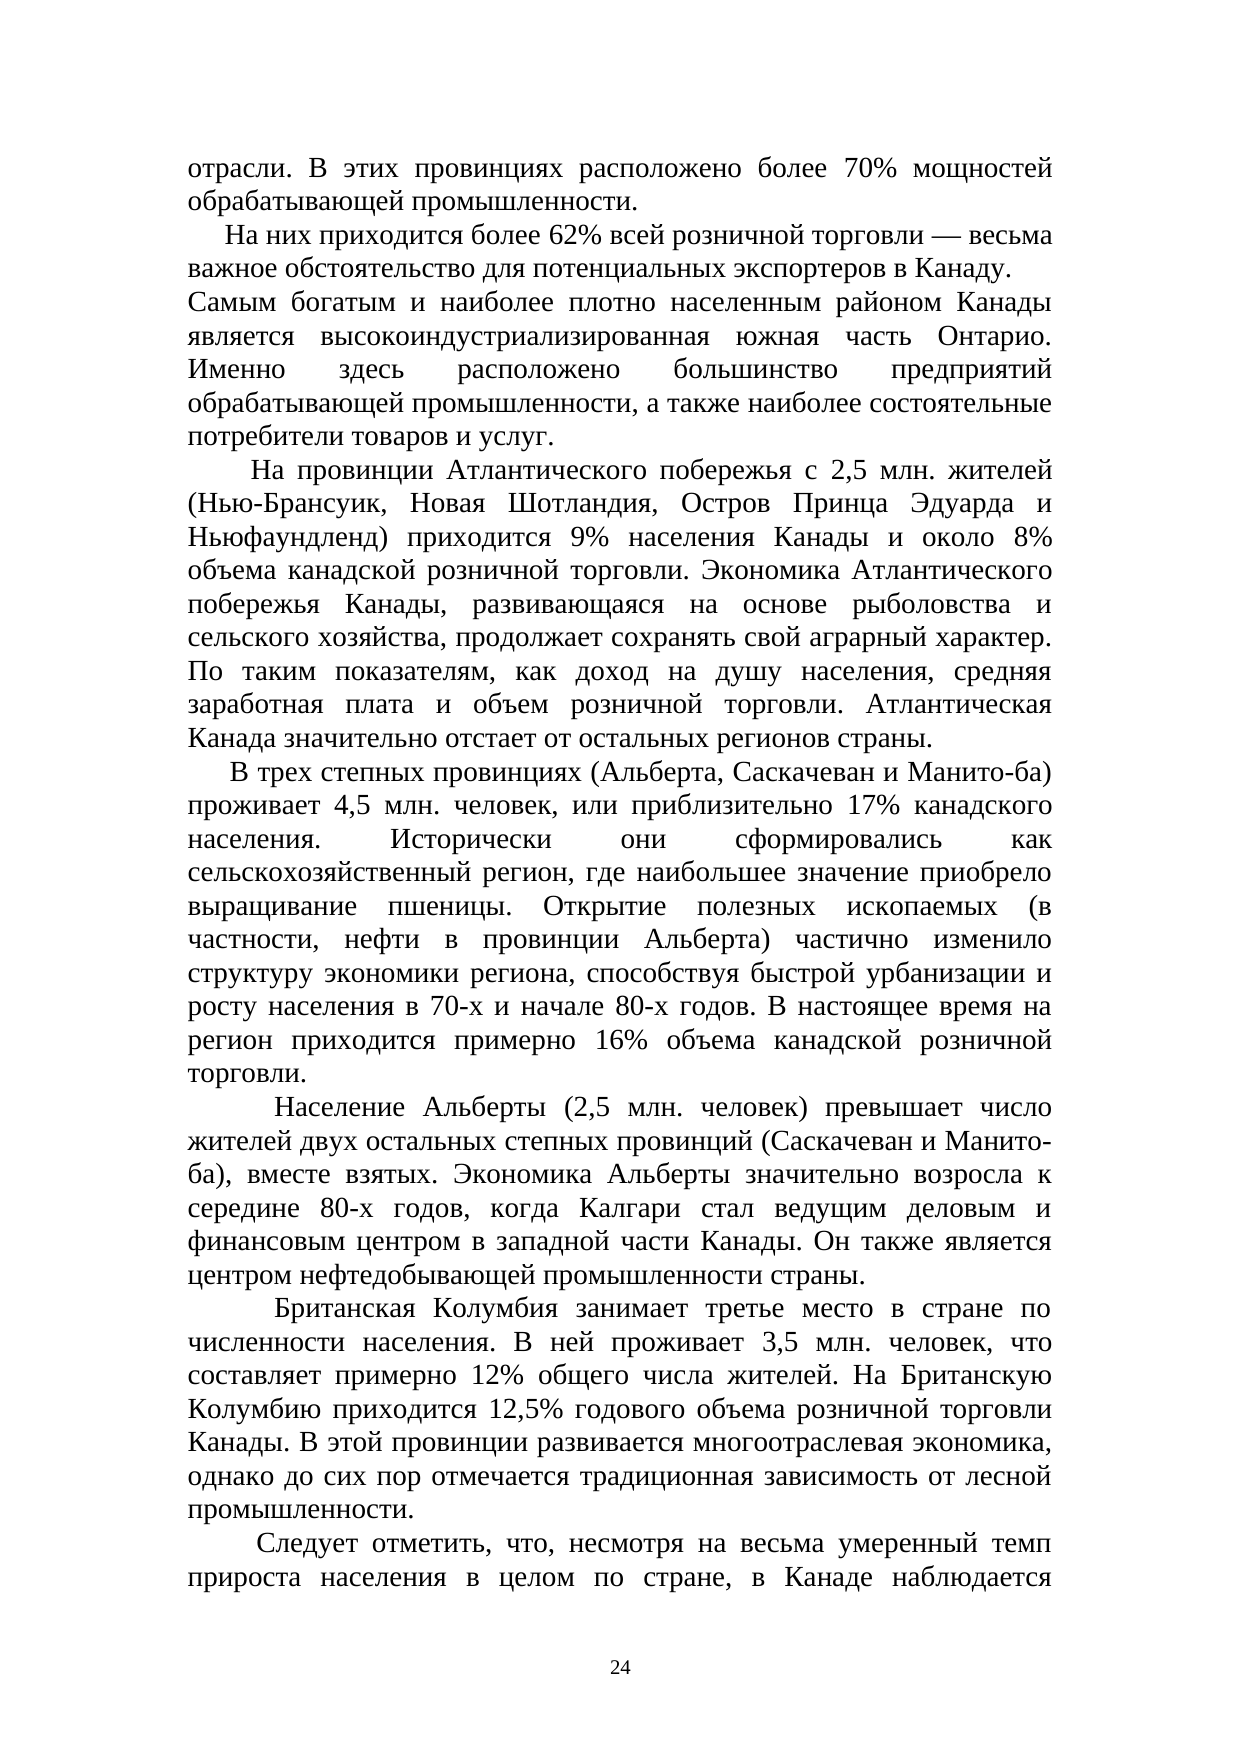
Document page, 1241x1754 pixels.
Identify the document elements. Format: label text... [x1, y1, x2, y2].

text На них приходится более 62% всей розничной торговли — весьма важное обстоятельство для потенциальных экспортеров в Канаду. [187, 217, 1053, 284]
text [187, 150, 1053, 217]
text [187, 1525, 1053, 1592]
text В трех степных провинциях (Альберта, Саскачеван и Манито-ба) проживает 4,5 млн. человек, или приблизительно 17% канадского населения. Исторически они сформировались как сельскохозяйственный регион, где наибольшее значение приобрело выращивание пшеницы. Открытие полезных ископаемых (в частности, нефти в провинции Альберта) частично изменило структуру экономики региона, способствуя быстрой урбанизации и росту населения в 70-х и начале 80-х годов. В настоящее время на регион приходится примерно 16% объема канадской розничной торговли. [187, 754, 1053, 1089]
text Британская Колумбия занимает третье место в стране по численности населения. В ней проживает 3,5 млн. человек, что составляет примерно 12% общего числа жителей. На Британскую Колумбию приходится 12,5% годового объема розничной торговли Канады. В этой провинции развивается многоотраслевая экономика, однако до сих пор отмечается традиционная зависимость от лесной промышленности. [187, 1290, 1053, 1525]
text Население Альберты (2,5 млн. человек) превышает число жителей двух остальных степных провинций (Саскачеван и Манито-ба), вместе взятых. Экономика Альберты значительно возросла к середине 80-х годов, когда Калгари стал ведущим деловым и финансовым центром в западной части Канады. Он также является центром нефтедобывающей промышленности страны. [187, 1089, 1053, 1290]
text На провинции Атлантического побережья с 2,5 млн. жителей (Нью-Брансуик, Новая Шотландия, Остров Принца Эдуарда и Ньюфаундленд) приходится 9% населения Канады и около 8% объема канадской розничной торговли. Экономика Атлантического побережья Канады, развивающаяся на основе рыболовства и сельского хозяйства, продолжает сохранять свой аграрный характер. По таким показателям, как доход на душу населения, средняя заработная плата и объем розничной торговли. Атлантическая Канада значительно отстает от остальных регионов страны. [187, 452, 1053, 754]
text Самым богатым и наиболее плотно населенным районом Канады является высокоиндустриализированная южная часть Онтарио. Именно здесь расположено большинство предприятий обрабатывающей промышленности, а также наиболее состоятельные потребители товаров и услуг. [187, 284, 1053, 452]
